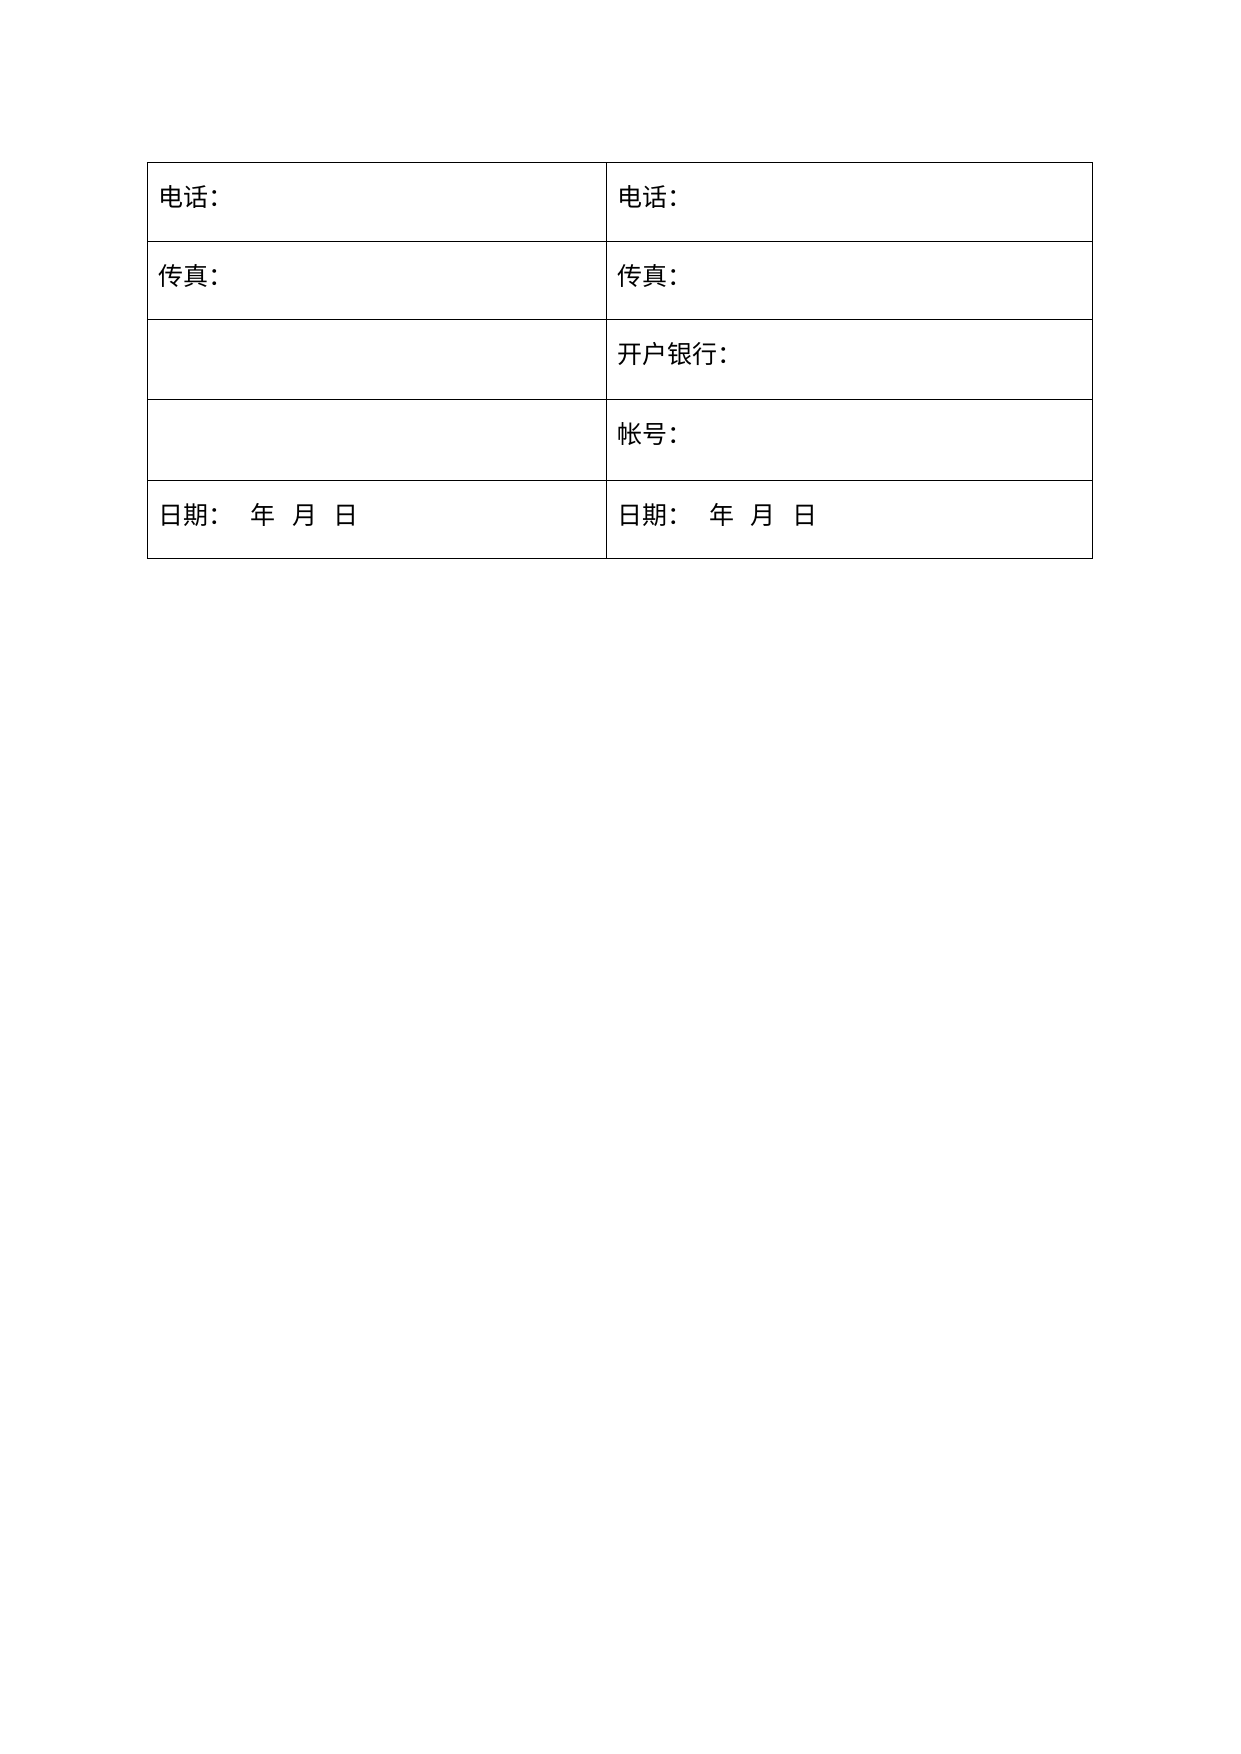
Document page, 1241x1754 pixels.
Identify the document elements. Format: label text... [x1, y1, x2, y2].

table_cell 开户银行： [607, 320, 1092, 399]
table_cell 日期： 年 月 日 [607, 481, 1092, 558]
table_cell 帐号： [607, 400, 1092, 480]
table_cell 传真： [148, 242, 606, 319]
table_cell [148, 320, 606, 399]
table_cell 电话： [607, 163, 1092, 241]
table_cell 电话： [148, 163, 606, 241]
table_cell [148, 400, 606, 480]
table_cell 日期： 年 月 日 [148, 481, 606, 558]
table_cell 传真： [607, 242, 1092, 319]
